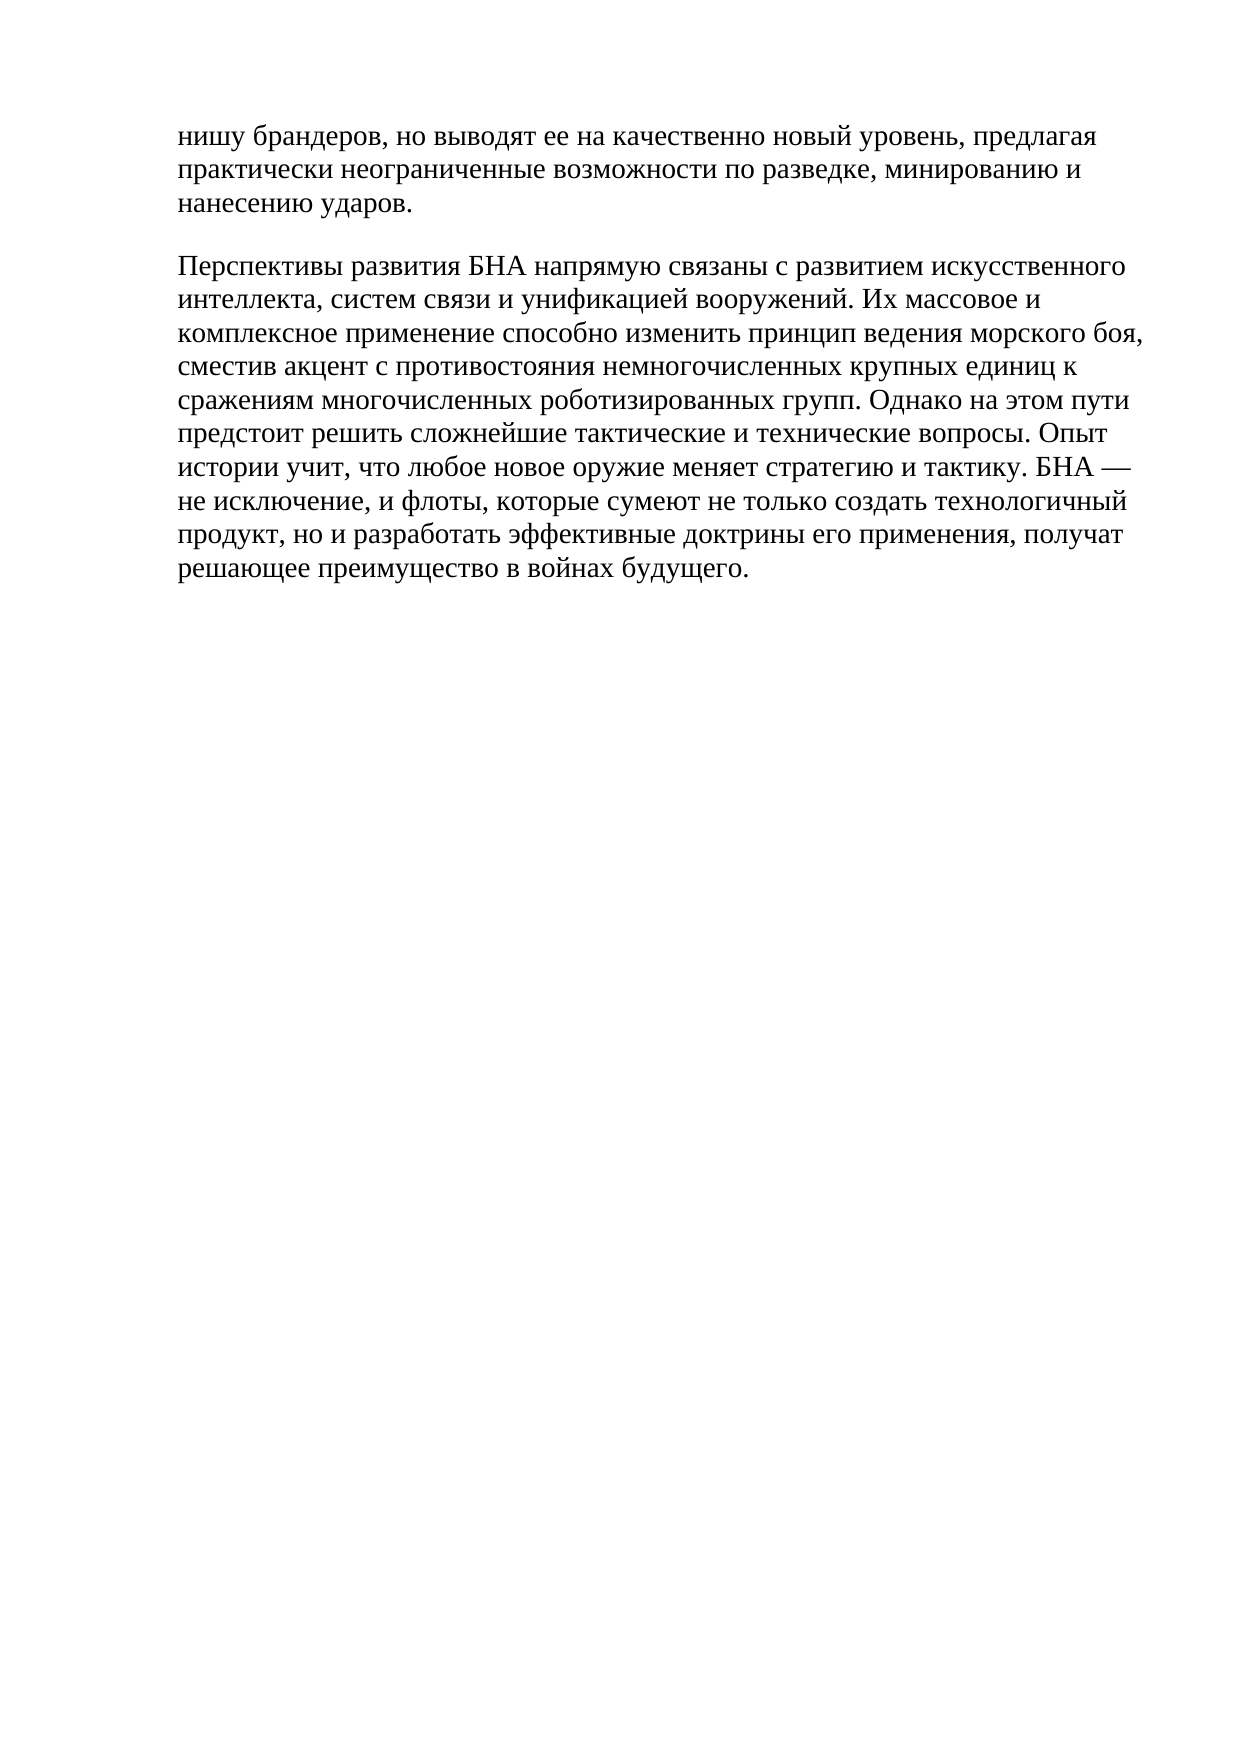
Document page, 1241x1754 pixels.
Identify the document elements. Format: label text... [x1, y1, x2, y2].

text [177, 118, 1152, 252]
text Перспективы развития БНА напрямую связаны с развитием искусственного интеллекта, систем связи и унификацией вооружений. Их массовое и комплексное применение способно изменить принцип ведения морского боя, сместив акцент с противостояния немногочисленных крупных единиц к сражениям многочисленных роботизированных групп. Однако на этом пути предстоит решить сложнейшие тактические и технические вопросы. Опыт истории учит, что любое новое оружие меняет стратегию и тактику. БНА — не исключение, и флоты, которые сумеют не только создать технологичный продукт, но и разработать эффективные доктрины его применения, получат решающее преимущество в войнах будущего. [177, 281, 1152, 617]
